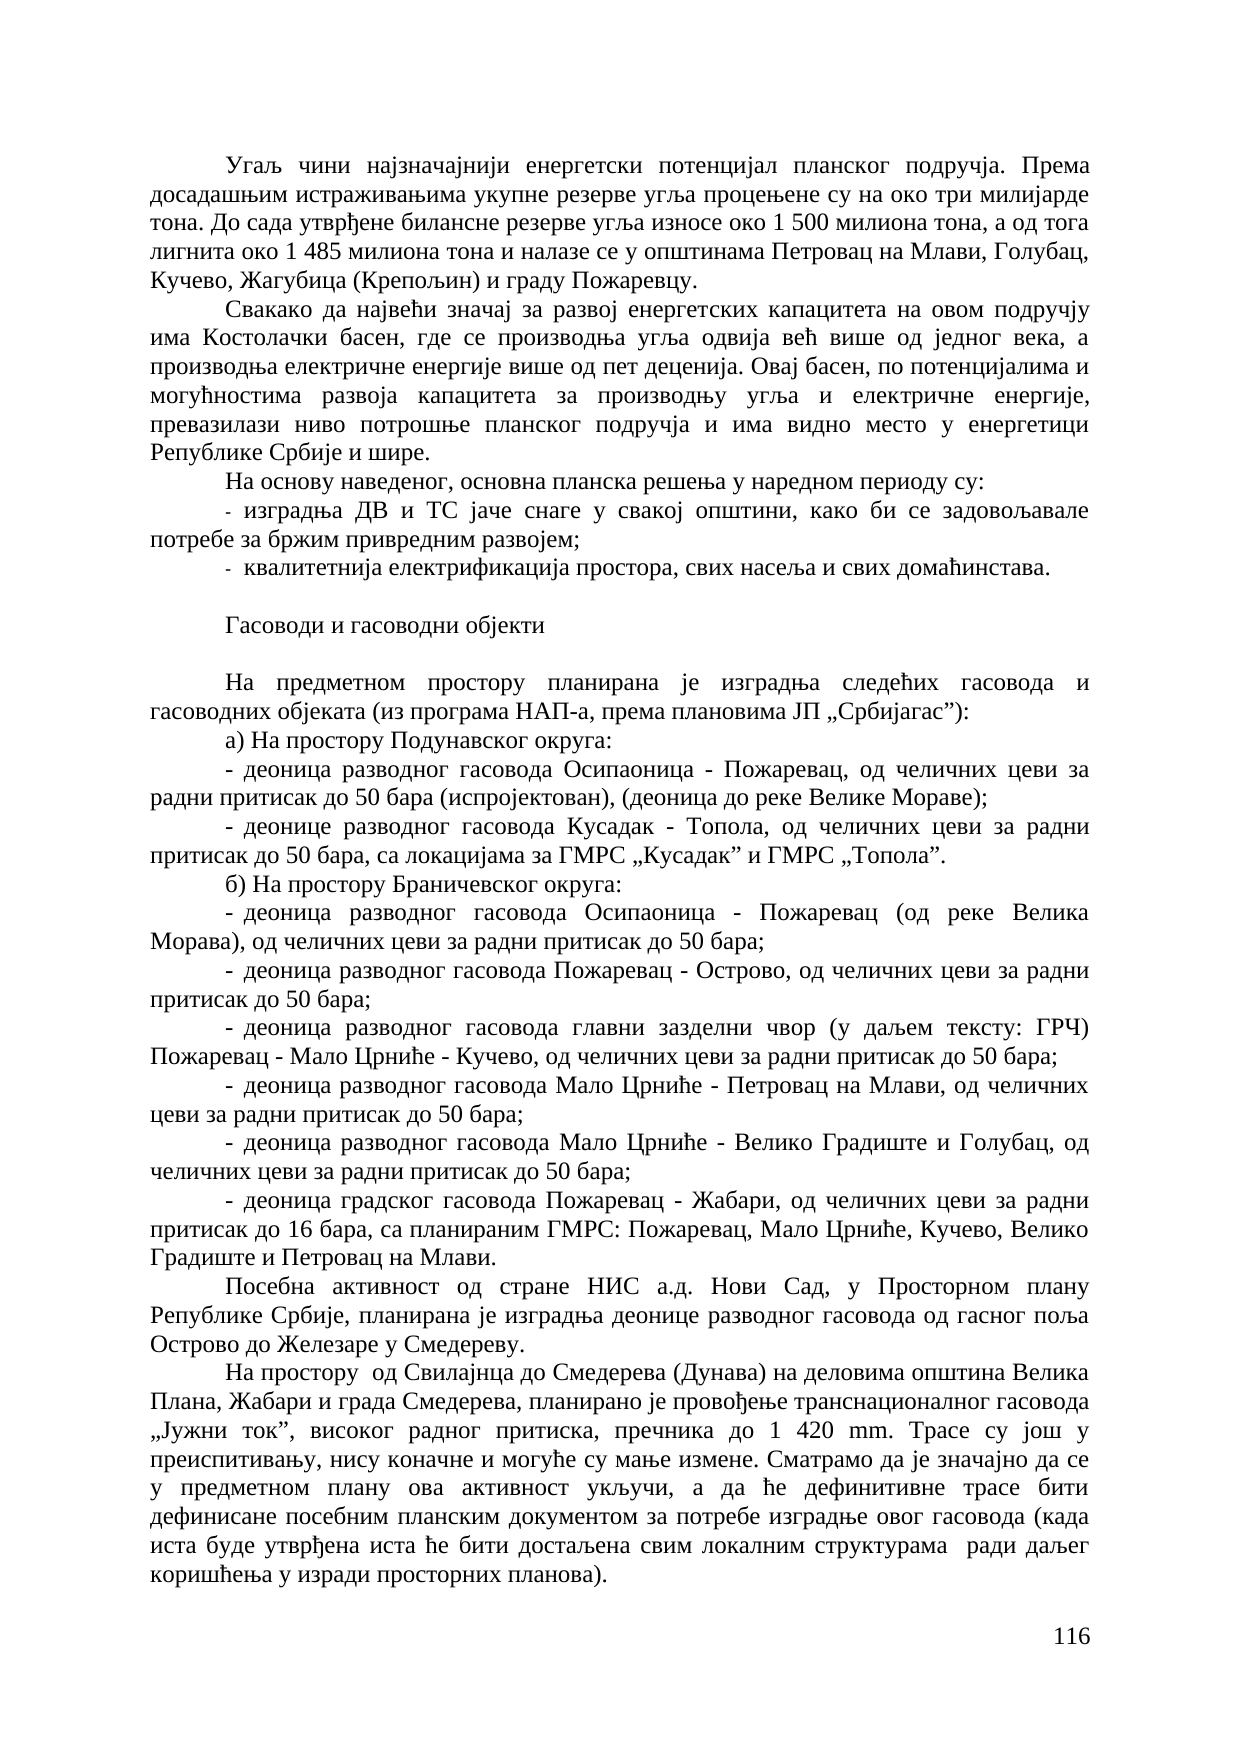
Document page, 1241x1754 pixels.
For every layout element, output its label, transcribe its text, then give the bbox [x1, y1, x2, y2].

text Посебна активност од стране НИС а.д. Нови Сад, у Просторном плану Републике Србије, планирана је изградња деонице разводног гасовода од гасног поља Острово до Железаре у Смедереву. [150, 1271, 1090, 1357]
text На предметном простору планирана је изградња следећих гасовода и гасоводних објеката (из програма НАП-а, према плановима ЈП „Србијагас”): [150, 667, 1090, 725]
list деоница разводног гасовода Пожаревац - Острово, од челичних цеви за радни притисак до 50 бара; [150, 955, 1090, 1012]
list изградња ДВ и ТС јаче снаге у свакој општини, како би се задовољавале потребе за бржим привредним развојем; [150, 495, 1090, 552]
list квалитетнија електрификација простора, свих насеља и свих домаћинстава. [150, 552, 1090, 581]
text На простору од Свилајнца до Смедерева (Дунава) на деловима општина Велика Плана, Жабари и града Смедерева, планирано је провођење транснационалног гасовода „Јужни ток”, високог радног притиска, пречника до 1 420 mm. Трасе су још у преиспитивању, нису коначне и могуће су мање измене. Сматрамо да је значајно да се у предметном плану ова активност укључи, а да ће дефинитивне трасе бити дефинисане посебним планским документом за потребе изградње овог гасовода (када иста буде утврђена иста ће бити достаљена свим локалним структурама ради даљег коришћења у изради просторних планова). [150, 1357, 1090, 1587]
list деоница разводног гасовода Мало Црниће - Велико Градиште и Голубац, од челичних цеви за радни притисак до 50 бара; [150, 1127, 1090, 1185]
list деоница градског гасовода Пожаревац - Жабари, од челичних цеви за радни притисак до 16 бара, са планираним ГМРС: Пожаревац, Мало Црниће, Кучево, Велико Градиште и Петровац на Млави. [150, 1185, 1090, 1271]
text На основу наведеног, основна планска решења у наредном периоду су: [150, 466, 1090, 495]
text Гасоводи и гасоводни објекти [150, 610, 1090, 639]
list деоница разводног гасовода главни зазделни чвор (у даљем тексту: ГРЧ) Пожаревац - Мало Црниће - Кучево, од челичних цеви за радни притисак до 50 бара; [150, 1012, 1090, 1070]
text а) На простору Подунавског округа: [150, 725, 1090, 754]
list деонице разводног гасовода Кусадак - Топола, од челичних цеви за радни притисак до 50 бара, са локацијама за ГМРС „Кусадак” и ГМРС „Топола”. [150, 811, 1090, 869]
list деоница разводног гасовода Мало Црниће - Петровац на Млави, од челичних цеви за радни притисак до 50 бара; [150, 1070, 1090, 1127]
text Свакако да највећи значај за развој енергетских капацитета на овом подручју има Костолачки басен, где се производња угља одвија већ више од једног века, а производња електричне енергије више од пет деценија. Овај басен, по потенцијалима и могућностима развоја капацитета за производњу угља и електричне енергије, превазилази ниво потрошње планског подручја и има видно место у енергетици Републике Србије и шире. [150, 294, 1090, 466]
text Угаљ чини најзначајнији енергетски потенцијал планског подручја. Према досадашњим истраживањима укупне резерве угља процењене су на око три милијарде тона. До сада утврђене билансне резерве угља износе око 1 500 милиона тона, а од тога лигнита око 1 485 милиона тона и налазе се у општинама Петровац на Млави, Голубац, Кучево, Жагубица (Крепољин) и граду Пожаревцу. [150, 150, 1090, 294]
text б) На простору Браничевског округа: [150, 869, 1090, 897]
list деоница разводног гасовода Осипаоница - Пожаревац (од реке Велика Морава), од челичних цеви за радни притисак до 50 бара; [150, 897, 1090, 955]
list деоница разводног гасовода Осипаоница - Пожаревац, од челичних цеви за радни притисак до 50 бара (испројектован), (деоница до реке Велике Мораве); [150, 754, 1090, 811]
